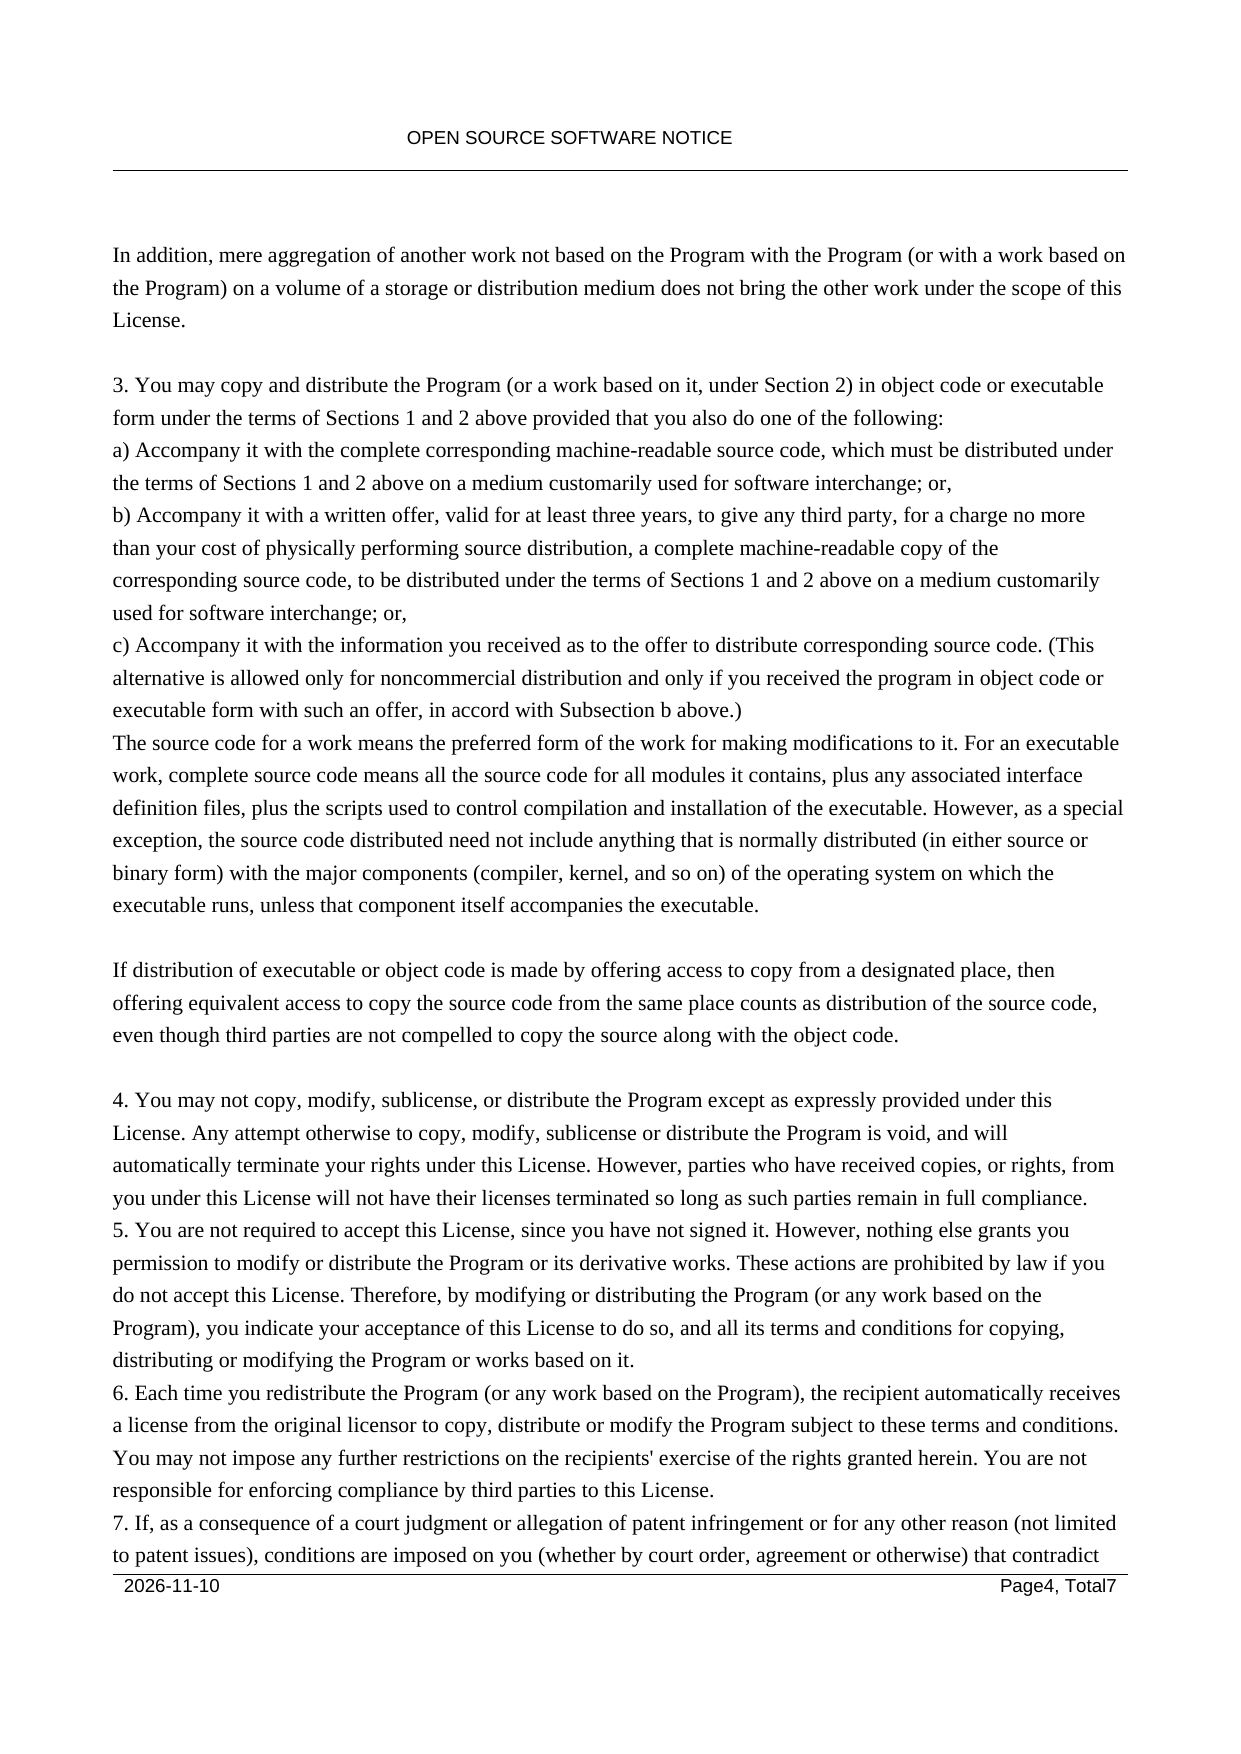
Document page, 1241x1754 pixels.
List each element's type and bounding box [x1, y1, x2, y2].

text [112, 206, 1128, 1571]
